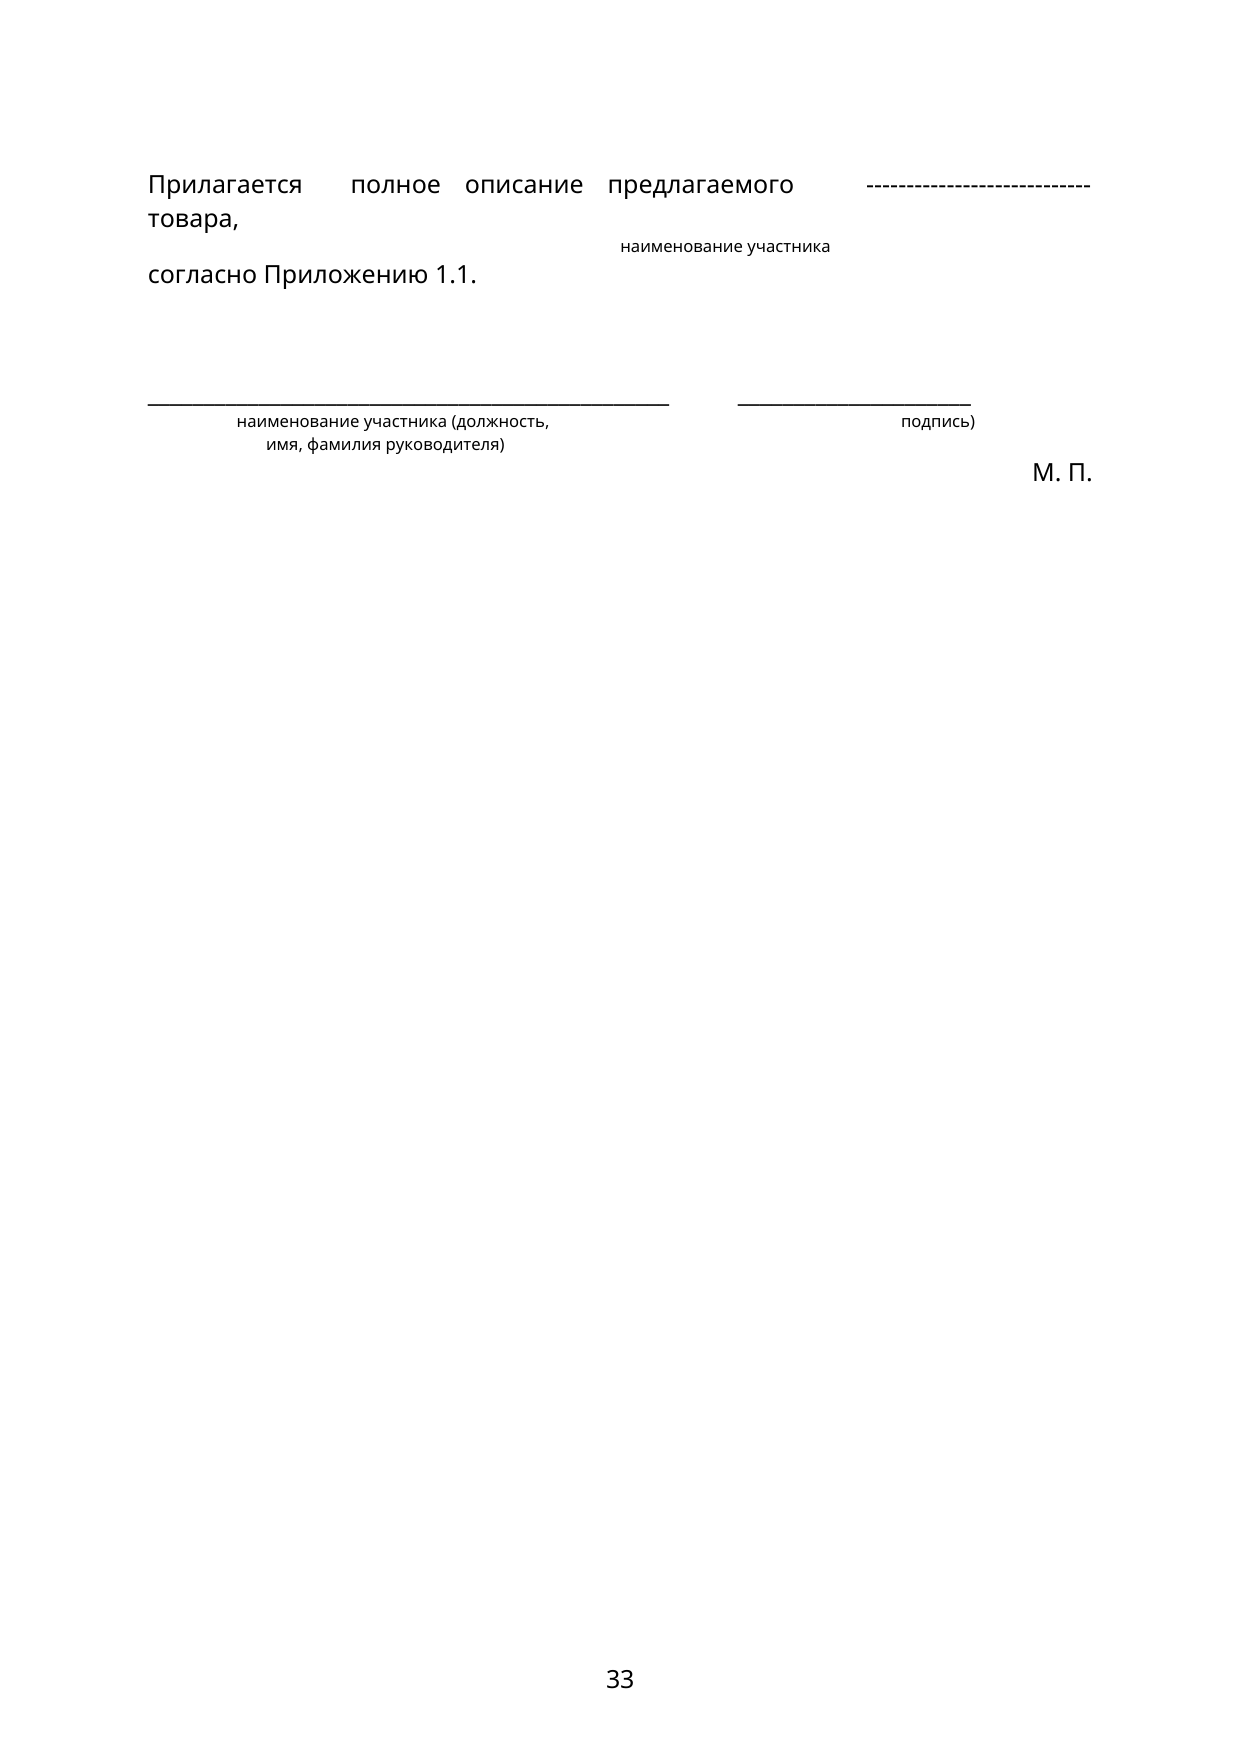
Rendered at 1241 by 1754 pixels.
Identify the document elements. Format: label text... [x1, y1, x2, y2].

text наименование участника [148, 234, 1092, 257]
text согласно Приложению 1.1. [148, 257, 1092, 291]
text М. П. [148, 455, 1092, 489]
text имя, фамилия руководителя) [266, 432, 1092, 455]
text Прилагается полное описание предлагаемого ---------------------------- товара, [148, 166, 1092, 234]
text _______________________________________________ _____________________ [148, 375, 1092, 409]
text наименование участника (должность, подпись) [236, 409, 1092, 432]
